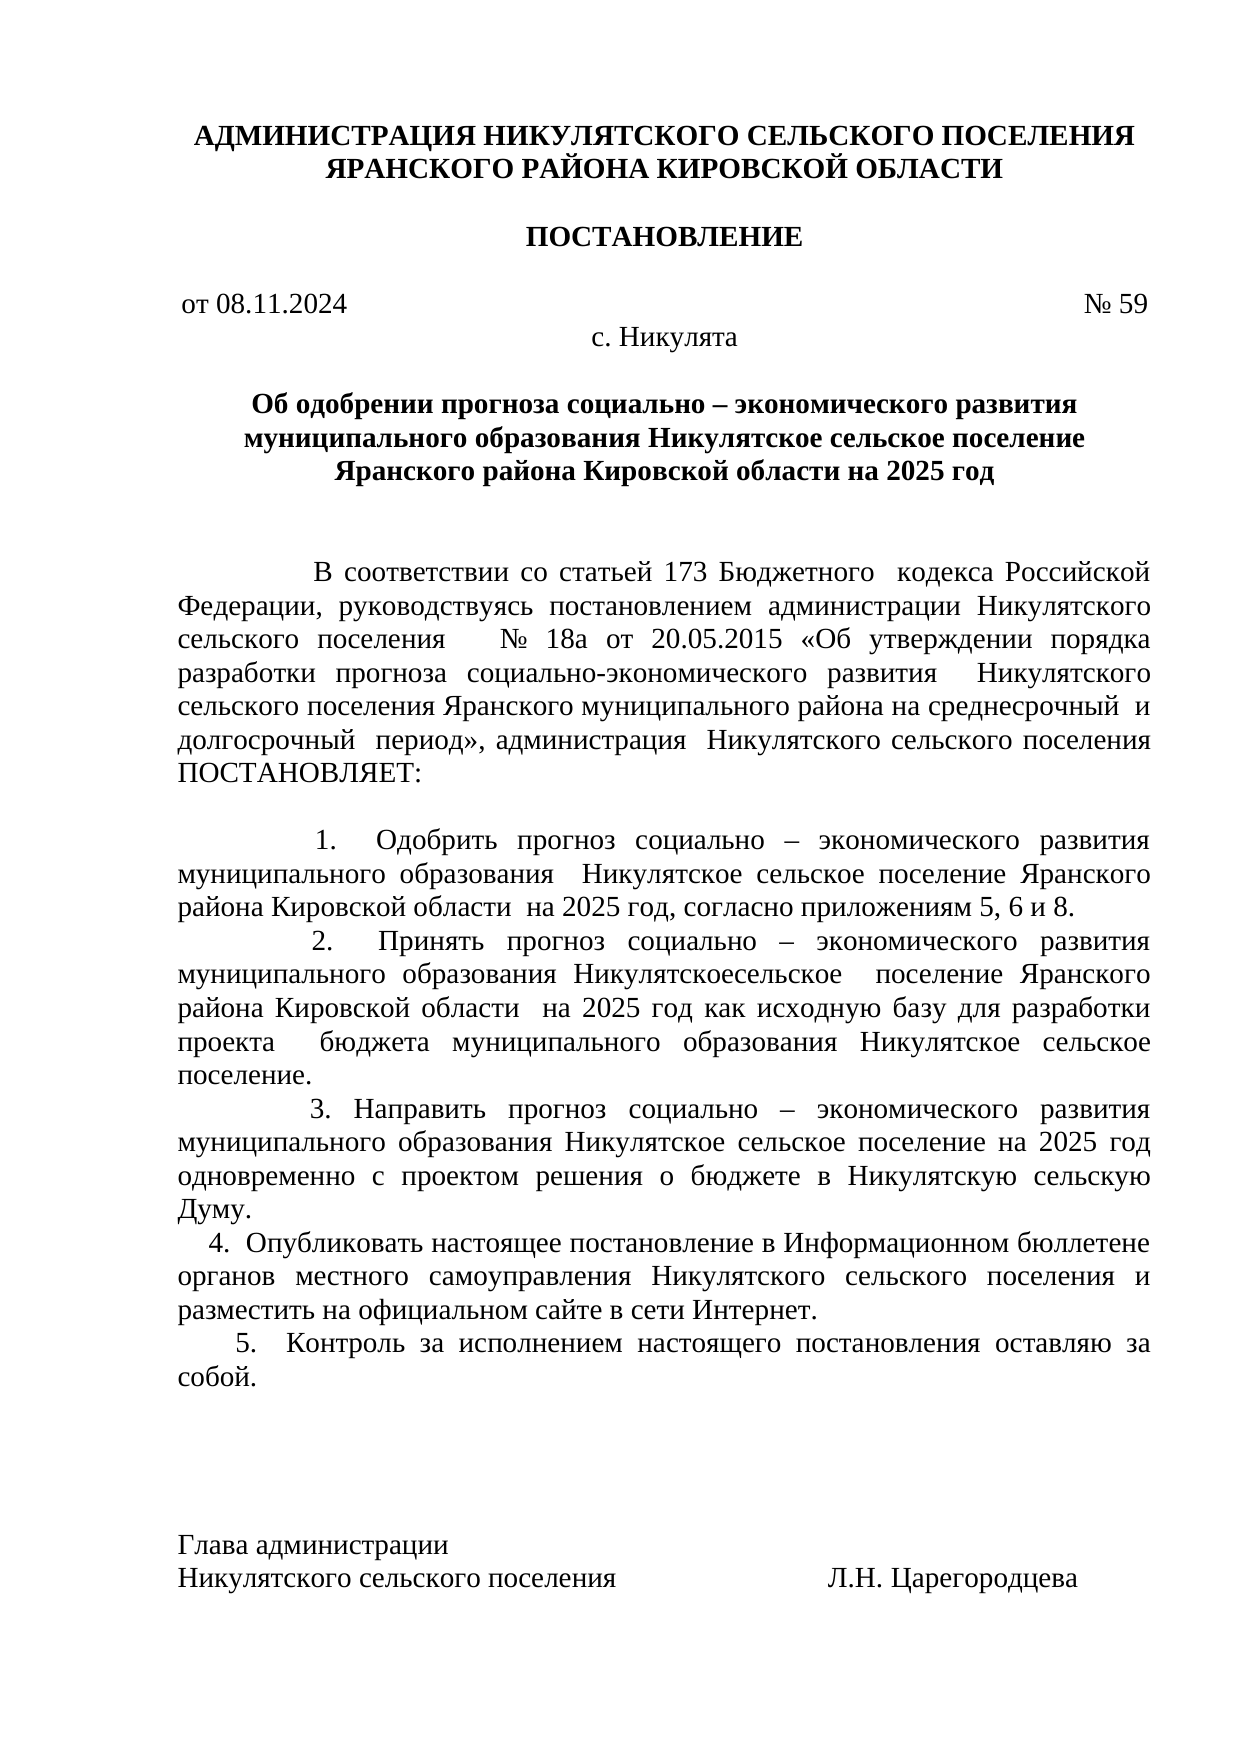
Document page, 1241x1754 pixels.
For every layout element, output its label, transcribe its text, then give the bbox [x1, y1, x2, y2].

text ПОСТАНОВЛЕНИЕ [177, 219, 1152, 252]
text 2. Принять прогноз социально – экономического развития муниципального образования Никулятскоесельское поселение Яранского района Кировской области на 2025 год как исходную базу для разработки проекта бюджета муниципального образования Никулятское сельское поселение. [177, 923, 1152, 1091]
text В соответствии со статьей 173 Бюджетного кодекса Российской Федерации, руководствуясь постановлением администрации Никулятского сельского поселения № 18а от 20.05.2015 «Об утверждении порядка разработки прогноза социально-экономического развития Никулятского сельского поселения Яранского муниципального района на среднесрочный и долгосрочный период», администрация Никулятского сельского поселения ПОСТАНОВЛЯЕТ: [177, 554, 1152, 789]
text 3. Направить прогноз социально – экономического развития муниципального образования Никулятское сельское поселение на 2025 год одновременно с проектом решения о бюджете в Никулятскую сельскую Думу. [177, 1091, 1152, 1225]
text от 08.11.2024 № 59 [177, 286, 1152, 319]
text ЯРАНСКОГО РАЙОНА КИРОВСКОЙ ОБЛАСТИ [177, 152, 1152, 185]
text 1. Одобрить прогноз социально – экономического развития муниципального образования Никулятское сельское поселение Яранского района Кировской области на 2025 год, согласно приложениям 5, 6 и 8. [177, 822, 1152, 923]
text АДМИНИСТРАЦИЯ НИКУЛЯТСКОГО СЕЛЬСКОГО ПОСЕЛЕНИЯ [177, 118, 1152, 152]
text 4. Опубликовать настоящее постановление в Информационном бюллетене органов местного самоуправления Никулятского сельского поселения и разместить на официальном сайте в сети Интернет. [177, 1225, 1152, 1326]
text с. Никулята [177, 319, 1152, 353]
text 5. Контроль за исполнением настоящего постановления оставляю за собой. [177, 1326, 1152, 1393]
text Глава администрации [177, 1527, 1152, 1560]
text муниципального образования Никулятское сельское поселение Яранского района Кировской области на 2025 год [177, 420, 1152, 487]
text Об одобрении прогноза социально – экономического развития [177, 386, 1152, 420]
text Никулятского сельского поселения Л.Н. Царегородцева [177, 1560, 1152, 1594]
